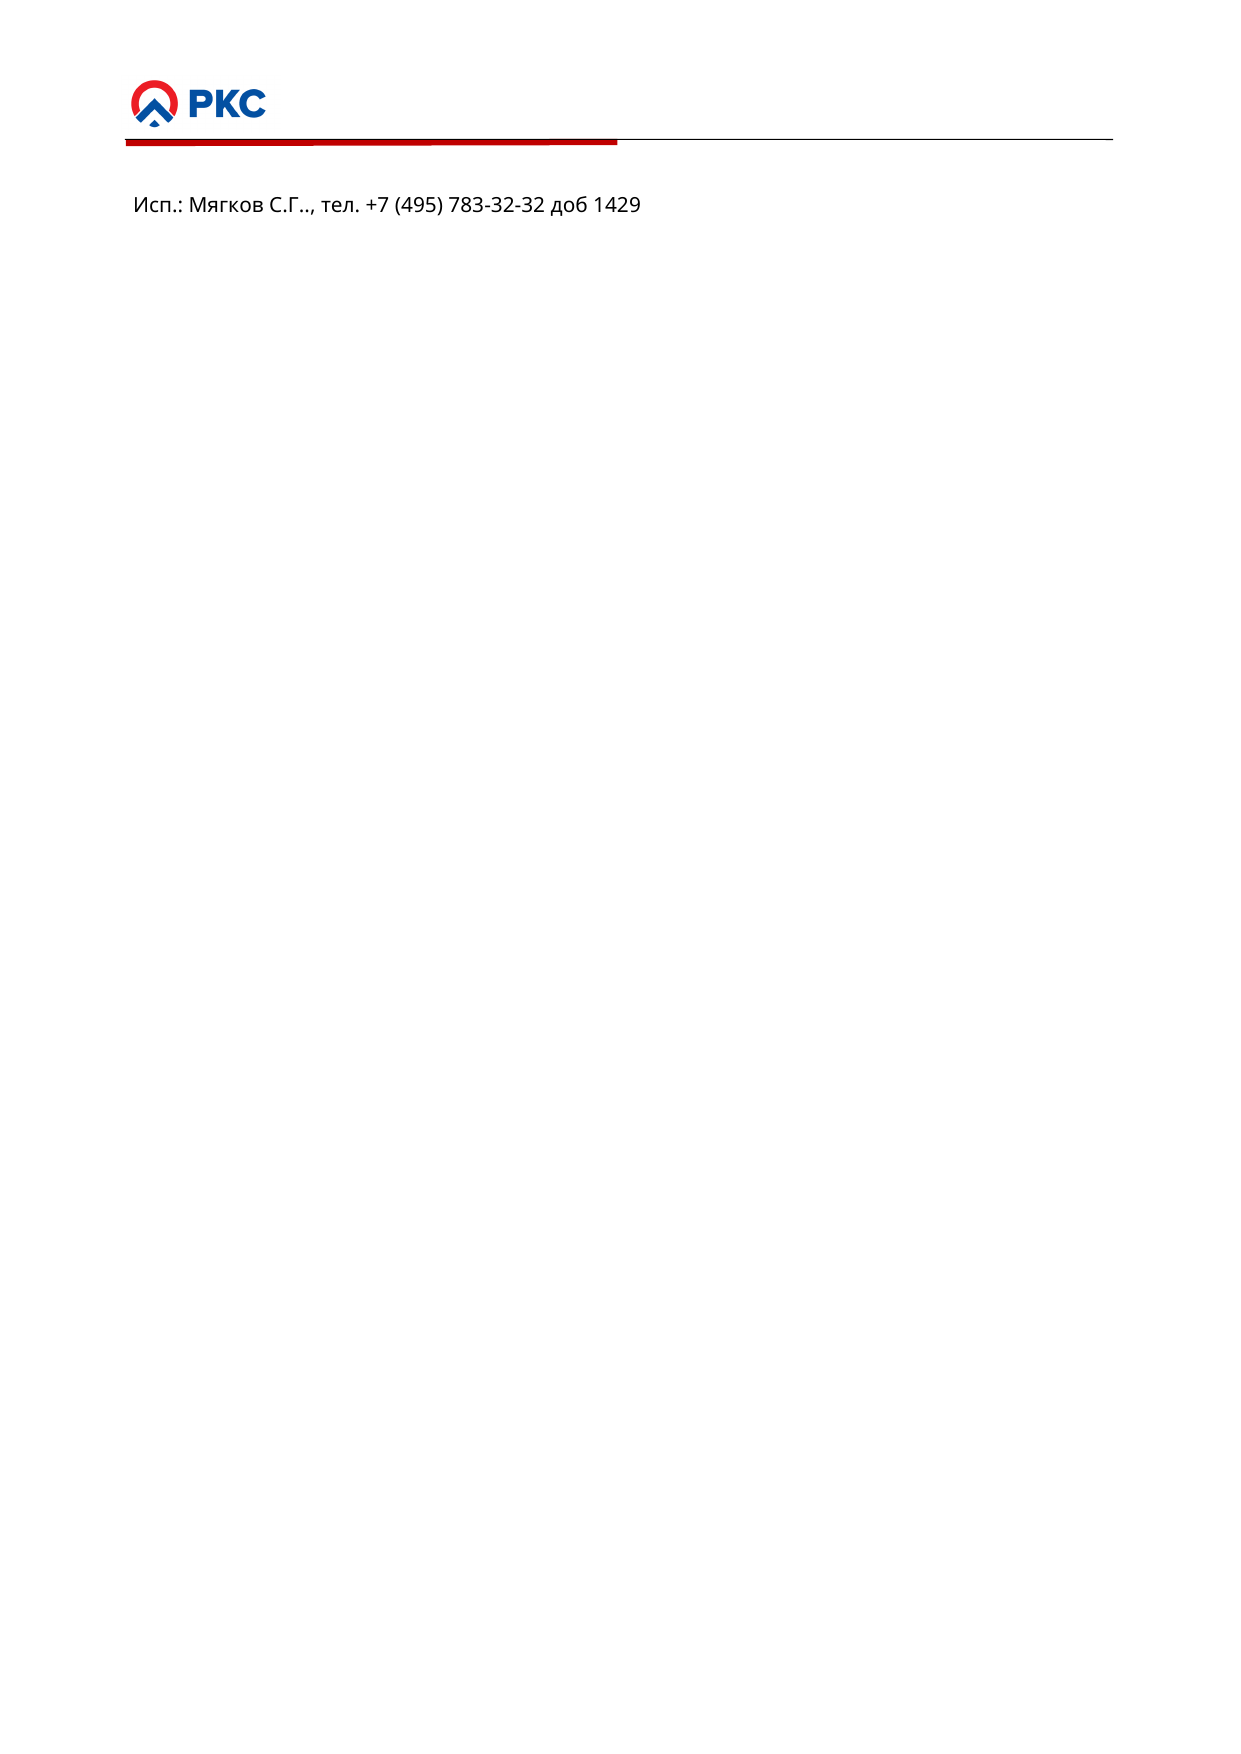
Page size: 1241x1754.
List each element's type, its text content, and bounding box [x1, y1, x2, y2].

text Исп.: Мягков С.Г.., тел. +7 (495) 783-32-32 доб 1429 [133, 191, 1107, 219]
